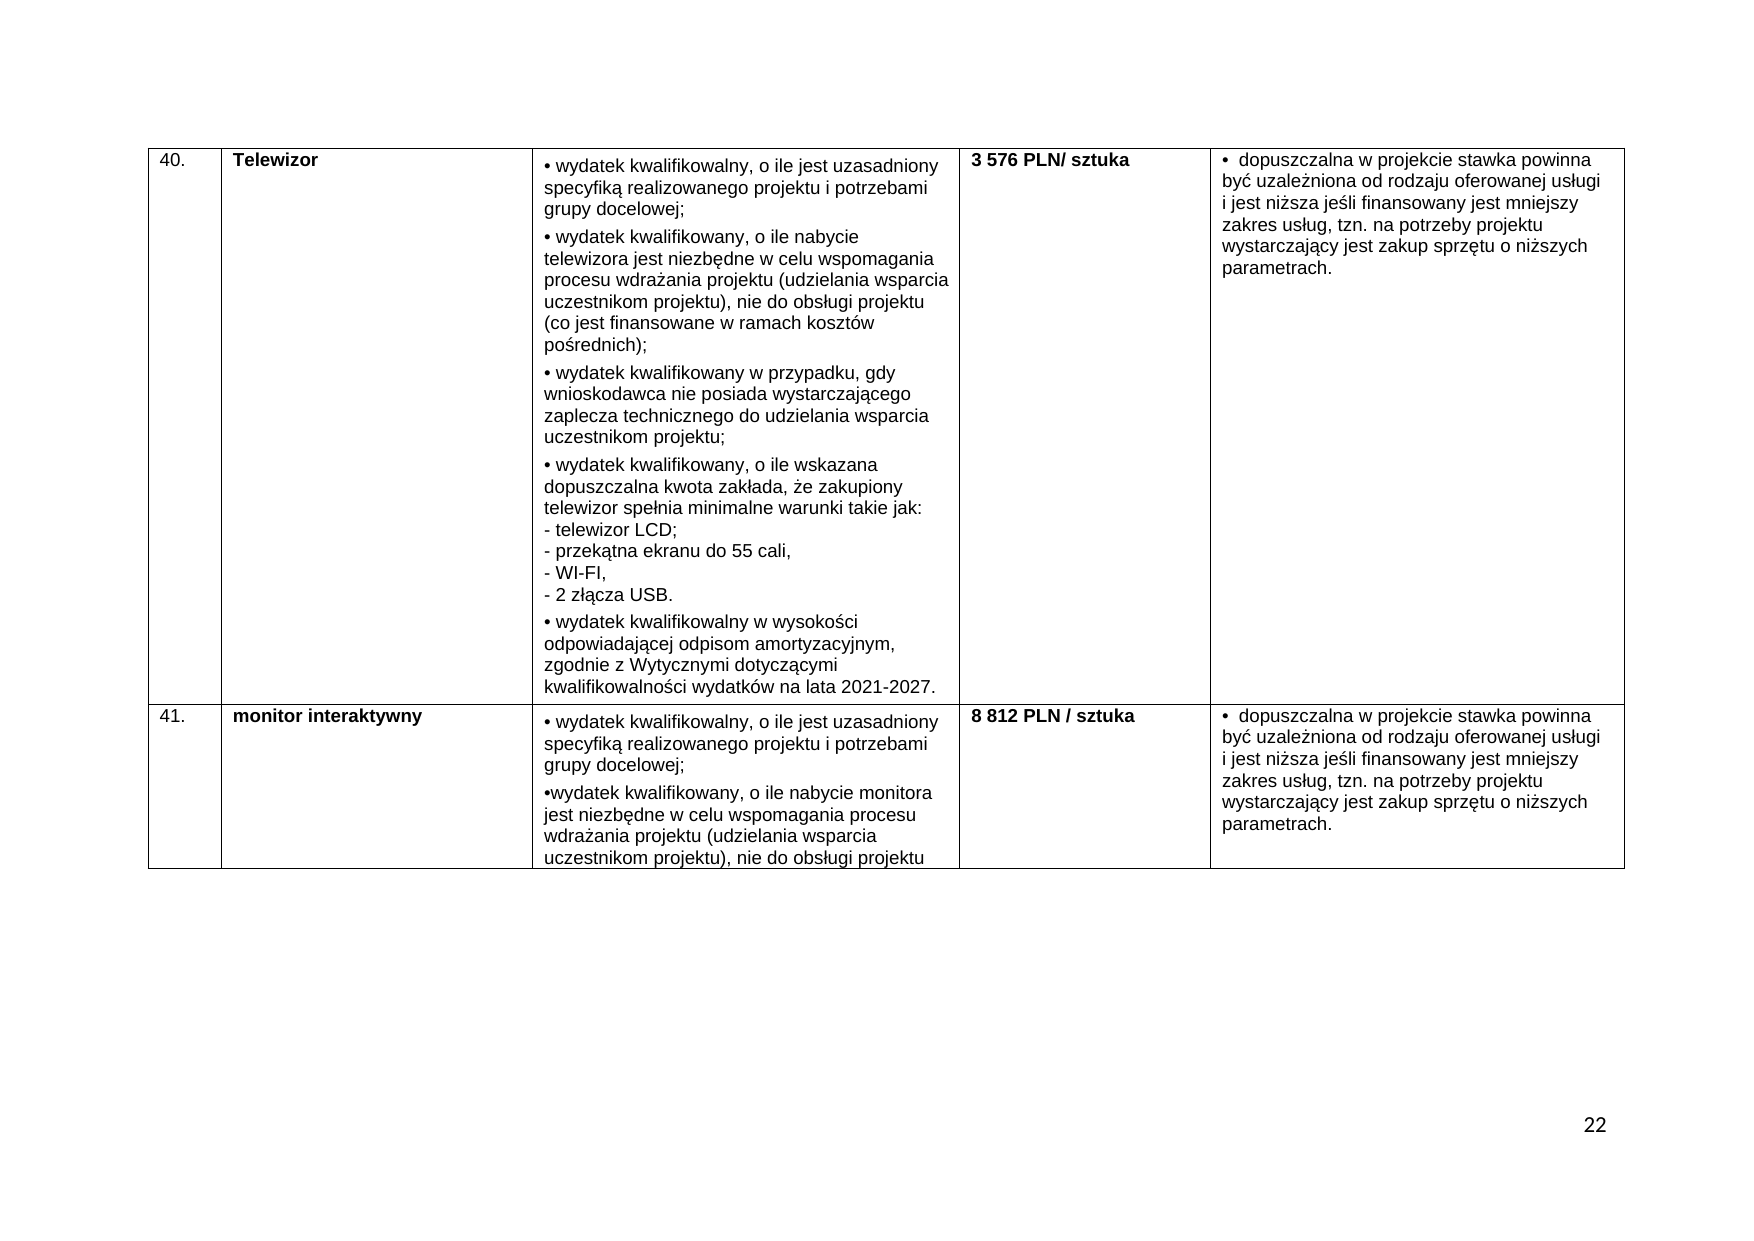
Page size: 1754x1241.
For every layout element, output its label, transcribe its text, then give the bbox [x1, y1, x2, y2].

table_cell Telewizor [222, 149, 532, 704]
table_cell • wydatek kwalifikowalny, o ile jest uzasadniony specyfiką realizowanego projektu i potrzebami grupy docelowej; •wydatek kwalifikowany, o ile nabycie monitora jest niezbędne w celu wspomagania procesu wdrażania projektu (udzielania wsparcia uczestnikom projektu), nie do obsługi projektu (co jest finansowane w ramach kosztów pośrednich); • wydatek kwalifikowalny, o ile wskazana dopuszczalna kwota zakłada, że zakupiony monitor spełnia minimalne warunki takie jak: - rozdzielczość 4K - Android, 3GB, - Bluetooth - przekątna ekranu 65 cali. • wydatek kwalifikowany w przypadku, gdy wnioskodawca nie posiada wystarczającego zaplecza technicznego do udzielania wsparcia uczestnikom projektu; • wydatek kwalifikowalny w wysokości odpowiadającej odpisom amortyzacyjnym, zgodnie z Wytycznymi dotyczącymi kwalifikowalności wydatków na lata 2021-2027. [533, 705, 959, 868]
table_cell 40. [149, 149, 221, 704]
table_cell monitor interaktywny [222, 705, 532, 868]
table_cell • wydatek kwalifikowalny, o ile jest uzasadniony specyfiką realizowanego projektu i potrzebami grupy docelowej; • wydatek kwalifikowany, o ile nabycie telewizora jest niezbędne w celu wspomagania procesu wdrażania projektu (udzielania wsparcia uczestnikom projektu), nie do obsługi projektu (co jest finansowane w ramach kosztów pośrednich); • wydatek kwalifikowany w przypadku, gdy wnioskodawca nie posiada wystarczającego zaplecza technicznego do udzielania wsparcia uczestnikom projektu; • wydatek kwalifikowany, o ile wskazana dopuszczalna kwota zakłada, że zakupiony telewizor spełnia minimalne warunki takie jak: - telewizor LCD; - przekątna ekranu do 55 cali, - WI-FI, - 2 złącza USB. • wydatek kwalifikowalny w wysokości odpowiadającej odpisom amortyzacyjnym, zgodnie z Wytycznymi dotyczącymi kwalifikowalności wydatków na lata 2021-2027. [533, 149, 959, 704]
table_cell 41. [149, 705, 221, 868]
table_cell 3 576 PLN/ sztuka [960, 149, 1210, 704]
table_cell 8 812 PLN / sztuka [960, 705, 1210, 868]
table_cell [1211, 149, 1624, 704]
